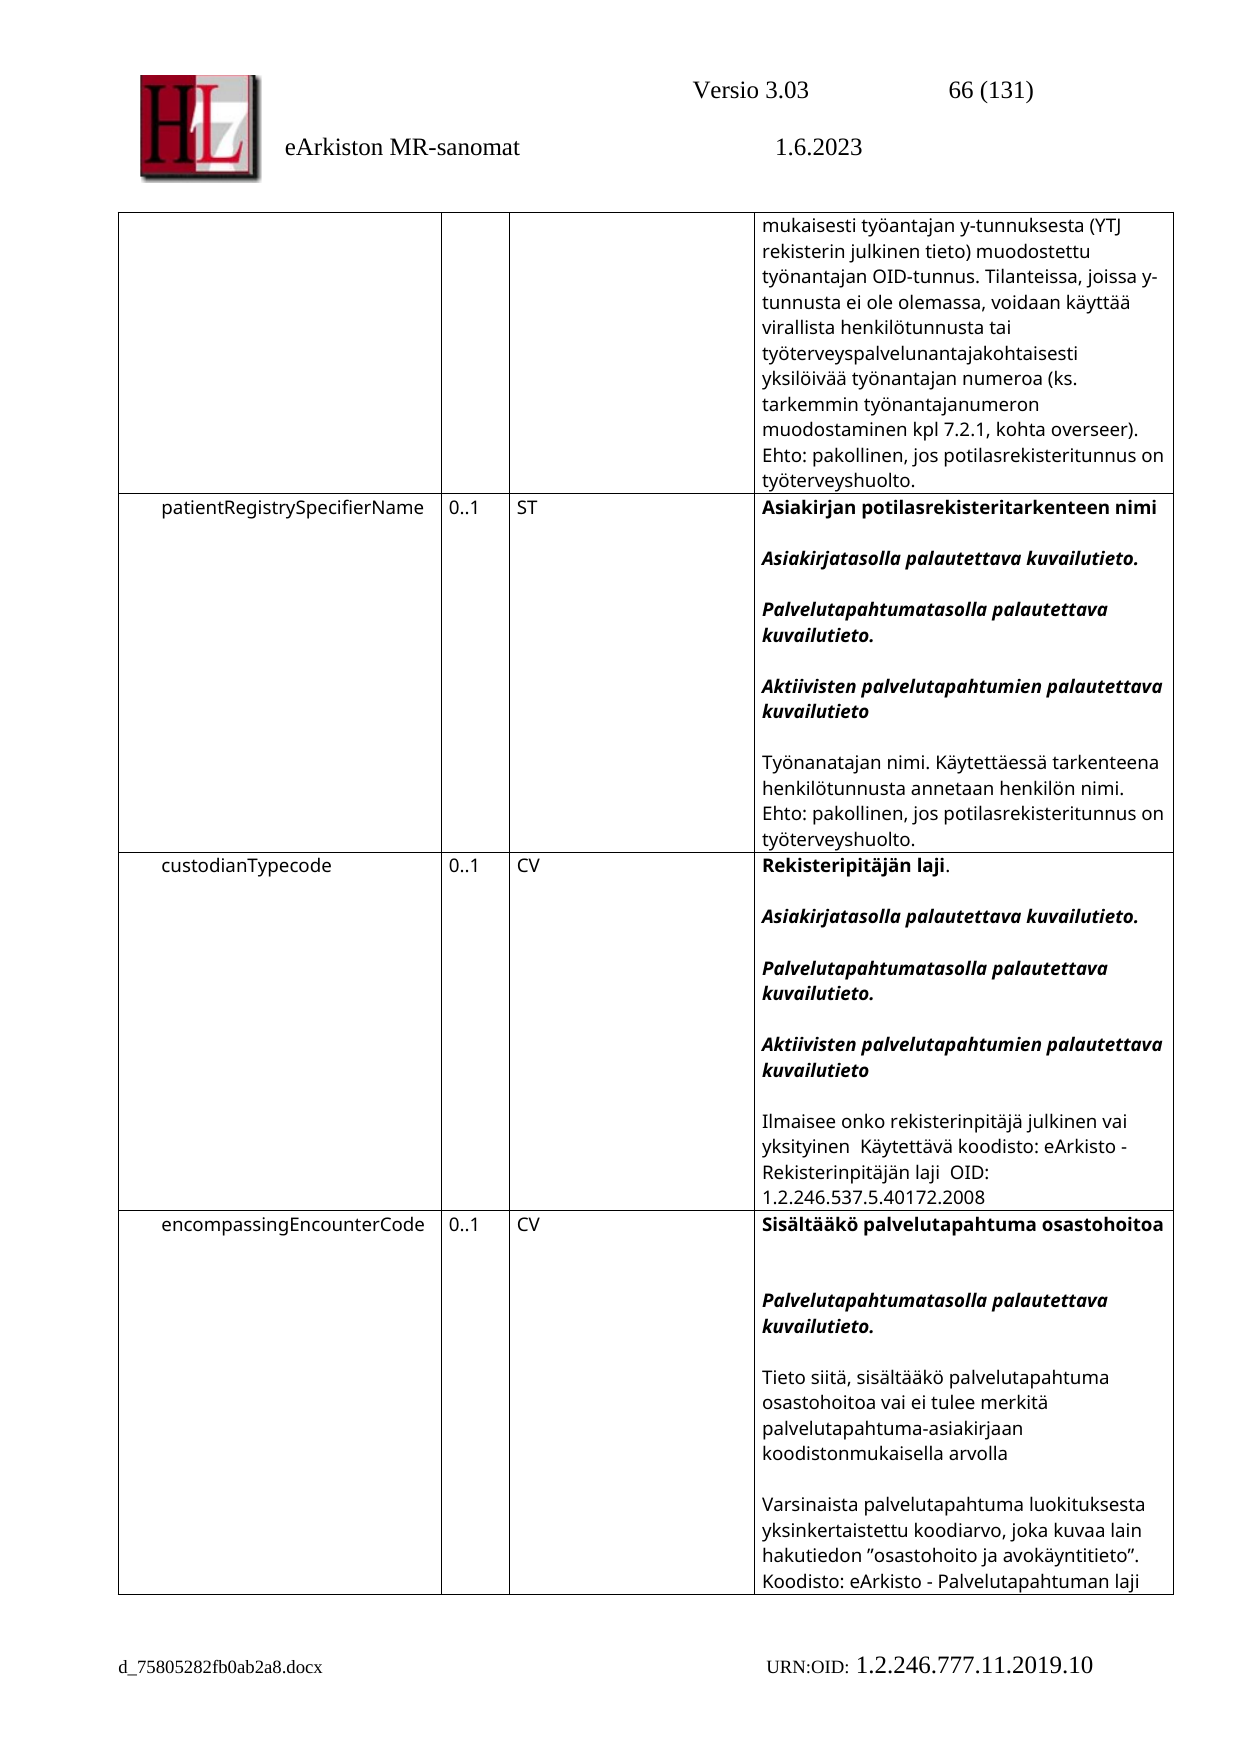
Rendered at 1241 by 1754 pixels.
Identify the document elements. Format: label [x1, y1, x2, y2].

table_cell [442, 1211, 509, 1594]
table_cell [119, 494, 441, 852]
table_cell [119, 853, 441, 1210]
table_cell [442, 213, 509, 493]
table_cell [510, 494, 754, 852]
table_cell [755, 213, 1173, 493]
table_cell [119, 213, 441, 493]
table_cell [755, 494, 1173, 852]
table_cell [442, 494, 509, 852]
picture [140, 75, 263, 183]
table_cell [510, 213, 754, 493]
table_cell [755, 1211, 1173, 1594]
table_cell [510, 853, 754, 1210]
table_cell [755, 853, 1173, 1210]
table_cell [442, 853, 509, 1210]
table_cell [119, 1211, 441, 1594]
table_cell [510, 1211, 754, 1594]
